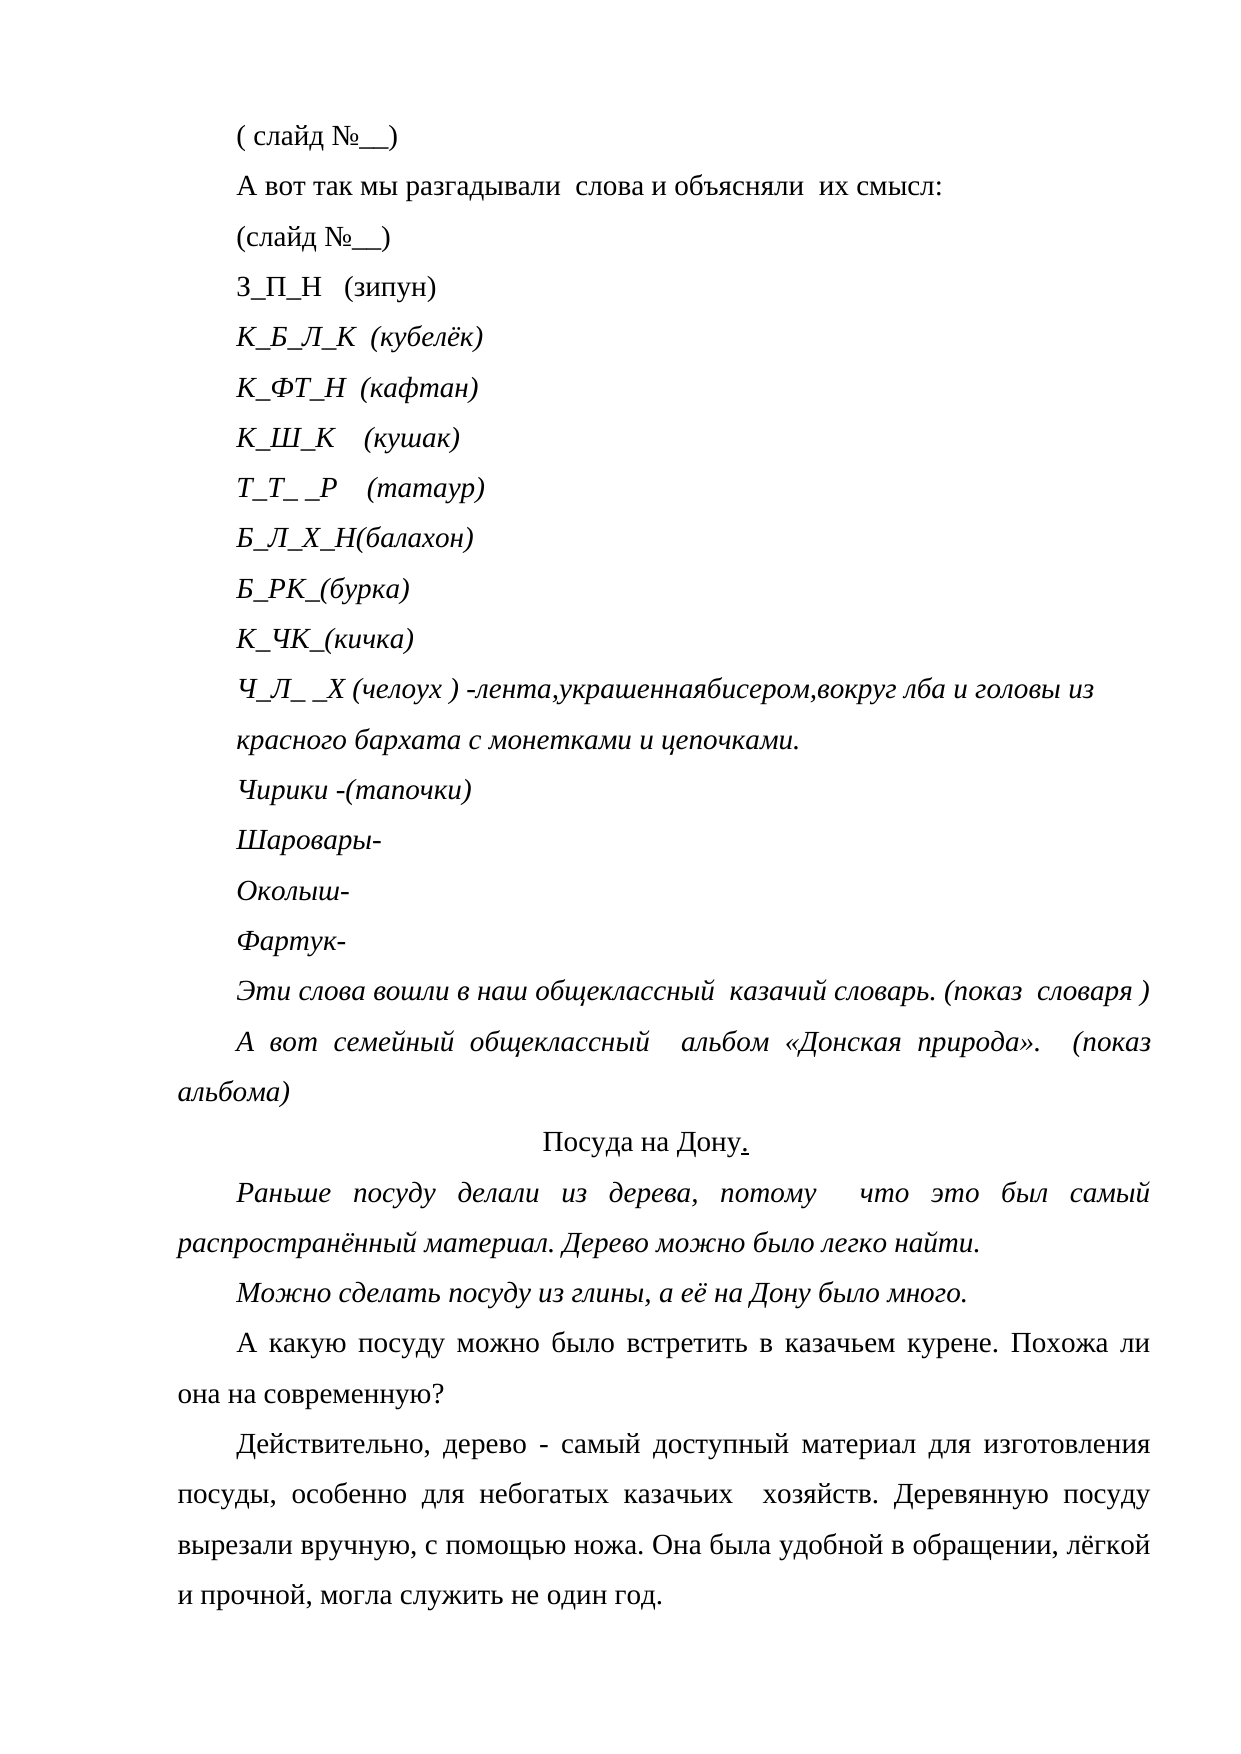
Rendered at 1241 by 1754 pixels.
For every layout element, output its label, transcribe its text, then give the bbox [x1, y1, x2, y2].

text Шаровары- [177, 822, 1152, 856]
subtitle А вот так мы разгадывали слова и объясняли их смысл: [177, 168, 1152, 202]
text Эти слова вошли в наш общеклассный казачий словарь. (показ словаря ) [177, 973, 1152, 1007]
subtitle К_ФТ_Н (кафтан) [177, 370, 1152, 403]
subtitle (слайд №__) [177, 219, 1152, 252]
text Околыш- [177, 873, 1152, 906]
text К_ЧК_(кичка) [177, 621, 1152, 655]
text красного бархата с монетками и цепочками. [177, 722, 1152, 755]
subtitle З_П_Н (зипун) [177, 269, 1152, 303]
subtitle Т_Т_ _Р (татаур) [177, 470, 1152, 504]
subtitle Б_Л_Х_Н(балахон) [177, 521, 1152, 554]
text Действительно, дерево - самый доступный материал для изготовления посуды, особенно для небогатых казачьих хозяйств. Деревянную посуду вырезали вручную, с помощью ножа. Она была удобной в обращении, лёгкой и прочной, могла служить не один год. [177, 1426, 1152, 1611]
text Посуда на Дону. [177, 1124, 1152, 1158]
text Ч_Л_ _Х (челоух ) -лента,украшеннаябисером,вокруг лба и головы из [177, 672, 1152, 705]
text Фартук- [177, 923, 1152, 957]
text А вот семейный общеклассный альбом «Донская природа». (показ альбома) [177, 1024, 1152, 1108]
subtitle К_Ш_К (кушак) [177, 420, 1152, 453]
subtitle А какую посуду можно было встретить в казачьем курене. Похожа ли она на современную? [177, 1326, 1152, 1409]
text Чирики -(тапочки) [177, 772, 1152, 806]
text Б_РК_(бурка) [177, 571, 1152, 604]
text Раньше посуду делали из дерева, потому что это был самый распространённый материал. Дерево можно было легко найти. [177, 1175, 1152, 1258]
text Можно сделать посуду из глины, а её на Дону было много. [177, 1275, 1152, 1309]
subtitle ( слайд №__) [177, 118, 1152, 152]
subtitle К_Б_Л_К (кубелёк) [177, 319, 1152, 353]
